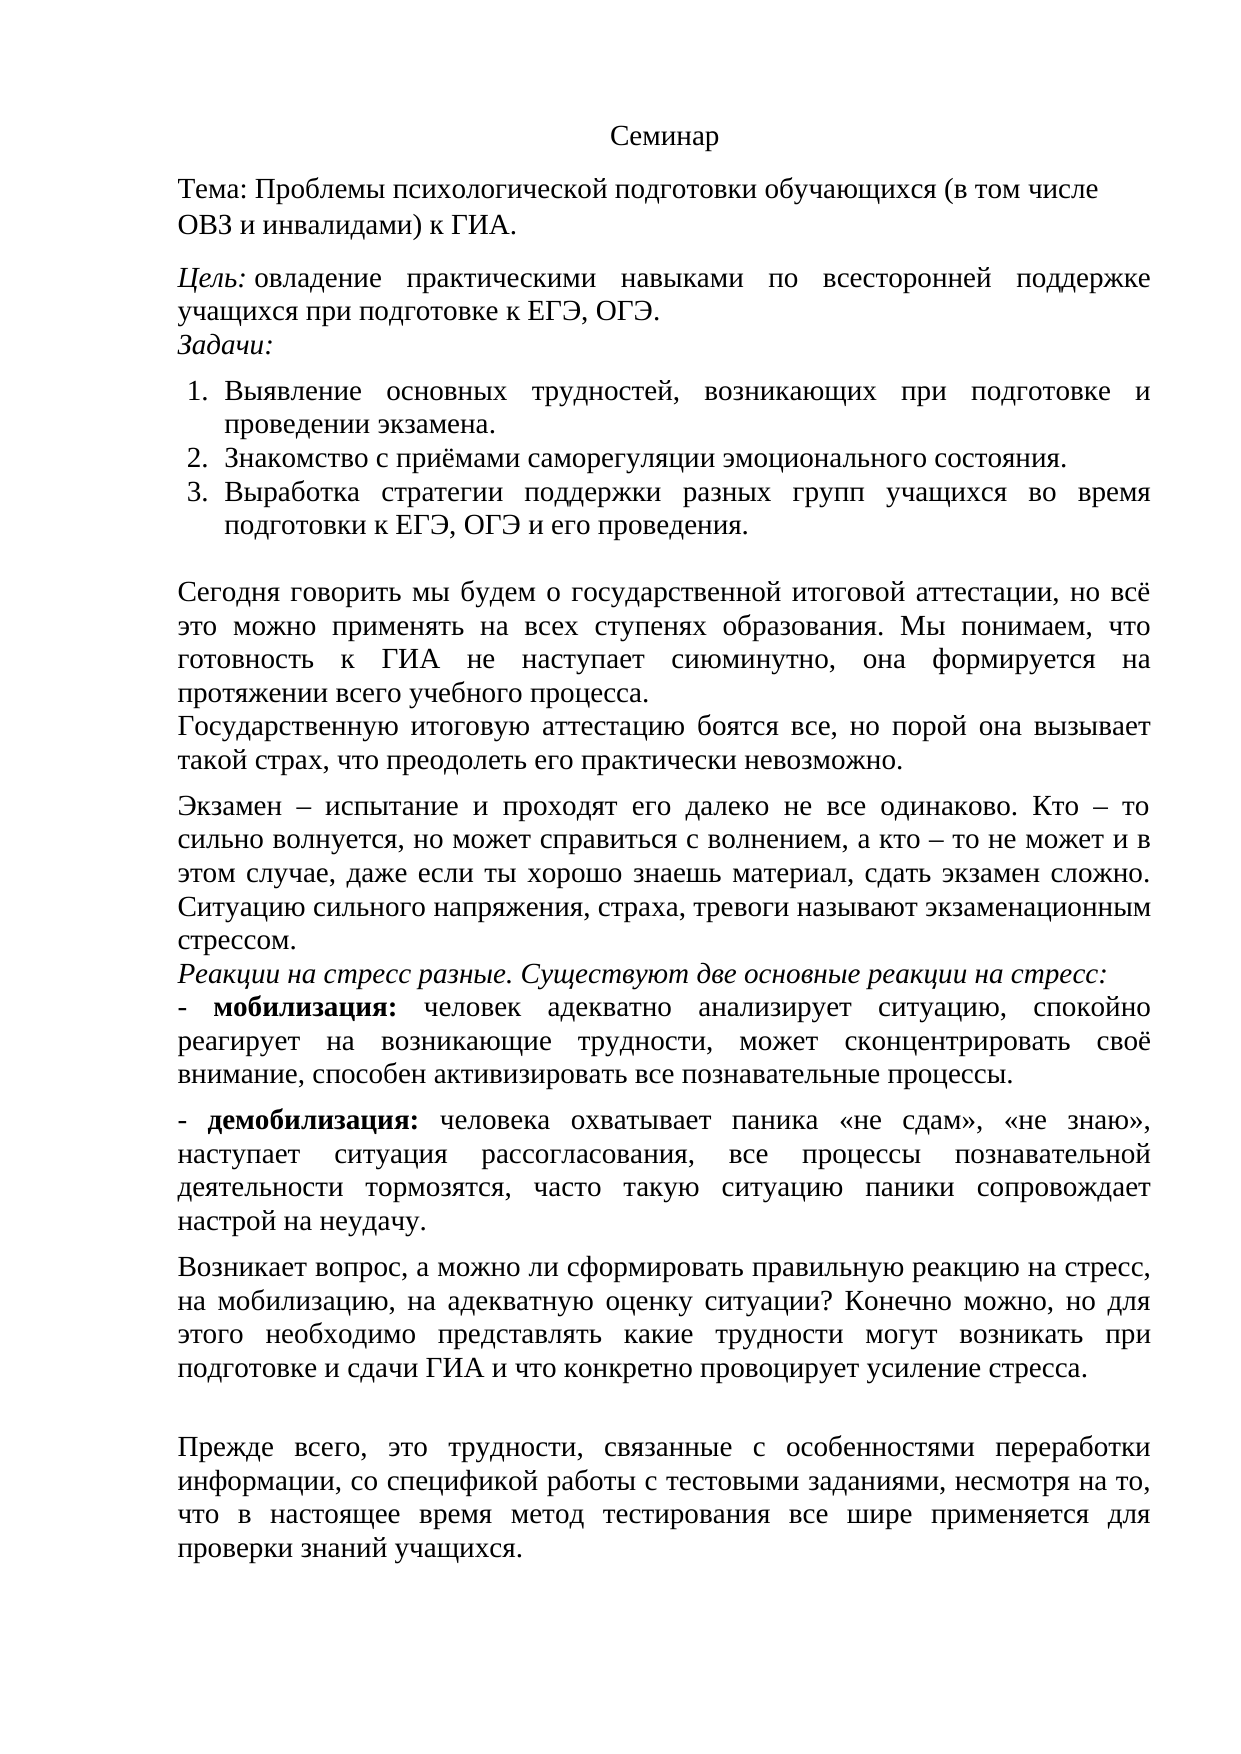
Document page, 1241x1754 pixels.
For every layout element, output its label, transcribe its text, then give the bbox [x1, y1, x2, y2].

text - мобилизация: человек адекватно анализирует ситуацию, спокойно реагирует на возникающие трудности, может сконцентрировать своё внимание, способен активизировать все познавательные процессы. [177, 989, 1152, 1090]
text Сегодня говорить мы будем о государственной итоговой аттестации, но всё это можно применять на всех ступенях образования. Мы понимаем, что готовность к ГИА не наступает сиюминутно, она формируется на протяжении всего учебного процесса. [177, 574, 1152, 708]
text Семинар [177, 118, 1152, 152]
text Реакции на стресс разные. Существуют две основные реакции на стресс: [177, 956, 1152, 989]
list Знакомство с приёмами саморегуляции эмоционального состояния. [187, 440, 1152, 474]
text Государственную итоговую аттестацию боятся все, но порой она вызывает такой страх, что преодолеть его практически невозможно. [177, 708, 1152, 776]
text Возникает вопрос, а можно ли сформировать правильную реакцию на стресс, на мобилизацию, на адекватную оценку ситуации? Конечно можно, но для этого необходимо представлять какие трудности могут возникать при подготовке и сдачи ГИА и что конкретно провоцирует усиление стресса. [177, 1249, 1152, 1383]
list Выработка стратегии поддержки разных групп учащихся во время подготовки к ЕГЭ, ОГЭ и его проведения. [187, 474, 1152, 541]
text - демобилизация: человека охватывает паника «не сдам», «не знаю», наступает ситуация рассогласования, все процессы познавательной деятельности тормозятся, часто такую ситуацию паники сопровождает настрой на неудачу. [177, 1102, 1152, 1237]
list Выявление основных трудностей, возникающих при подготовке и проведении экзамена. [187, 373, 1152, 440]
text Прежде всего, это трудности, связанные с особенностями переработки информации, со спецификой работы с тестовыми заданиями, несмотря на то, что в настоящее время метод тестирования все шире применяется для проверки знаний учащихся. [177, 1429, 1152, 1563]
text Задачи: [177, 327, 1152, 361]
text Цель: овладение практическими навыками по всесторонней поддержке учащихся при подготовке к ЕГЭ, ОГЭ. [177, 260, 1152, 327]
text Экзамен – испытание и проходят его далеко не все одинаково. Кто – то сильно волнуется, но может справиться с волнением, а кто – то не может и в этом случае, даже если ты хорошо знаешь материал, сдать экзамен сложно. Ситуацию сильного напряжения, страха, тревоги называют экзаменационным стрессом. [177, 788, 1152, 956]
text Тема: Проблемы психологической подготовки обучающихся (в том числе ОВЗ и инвалидами) к ГИА. [177, 171, 1152, 241]
